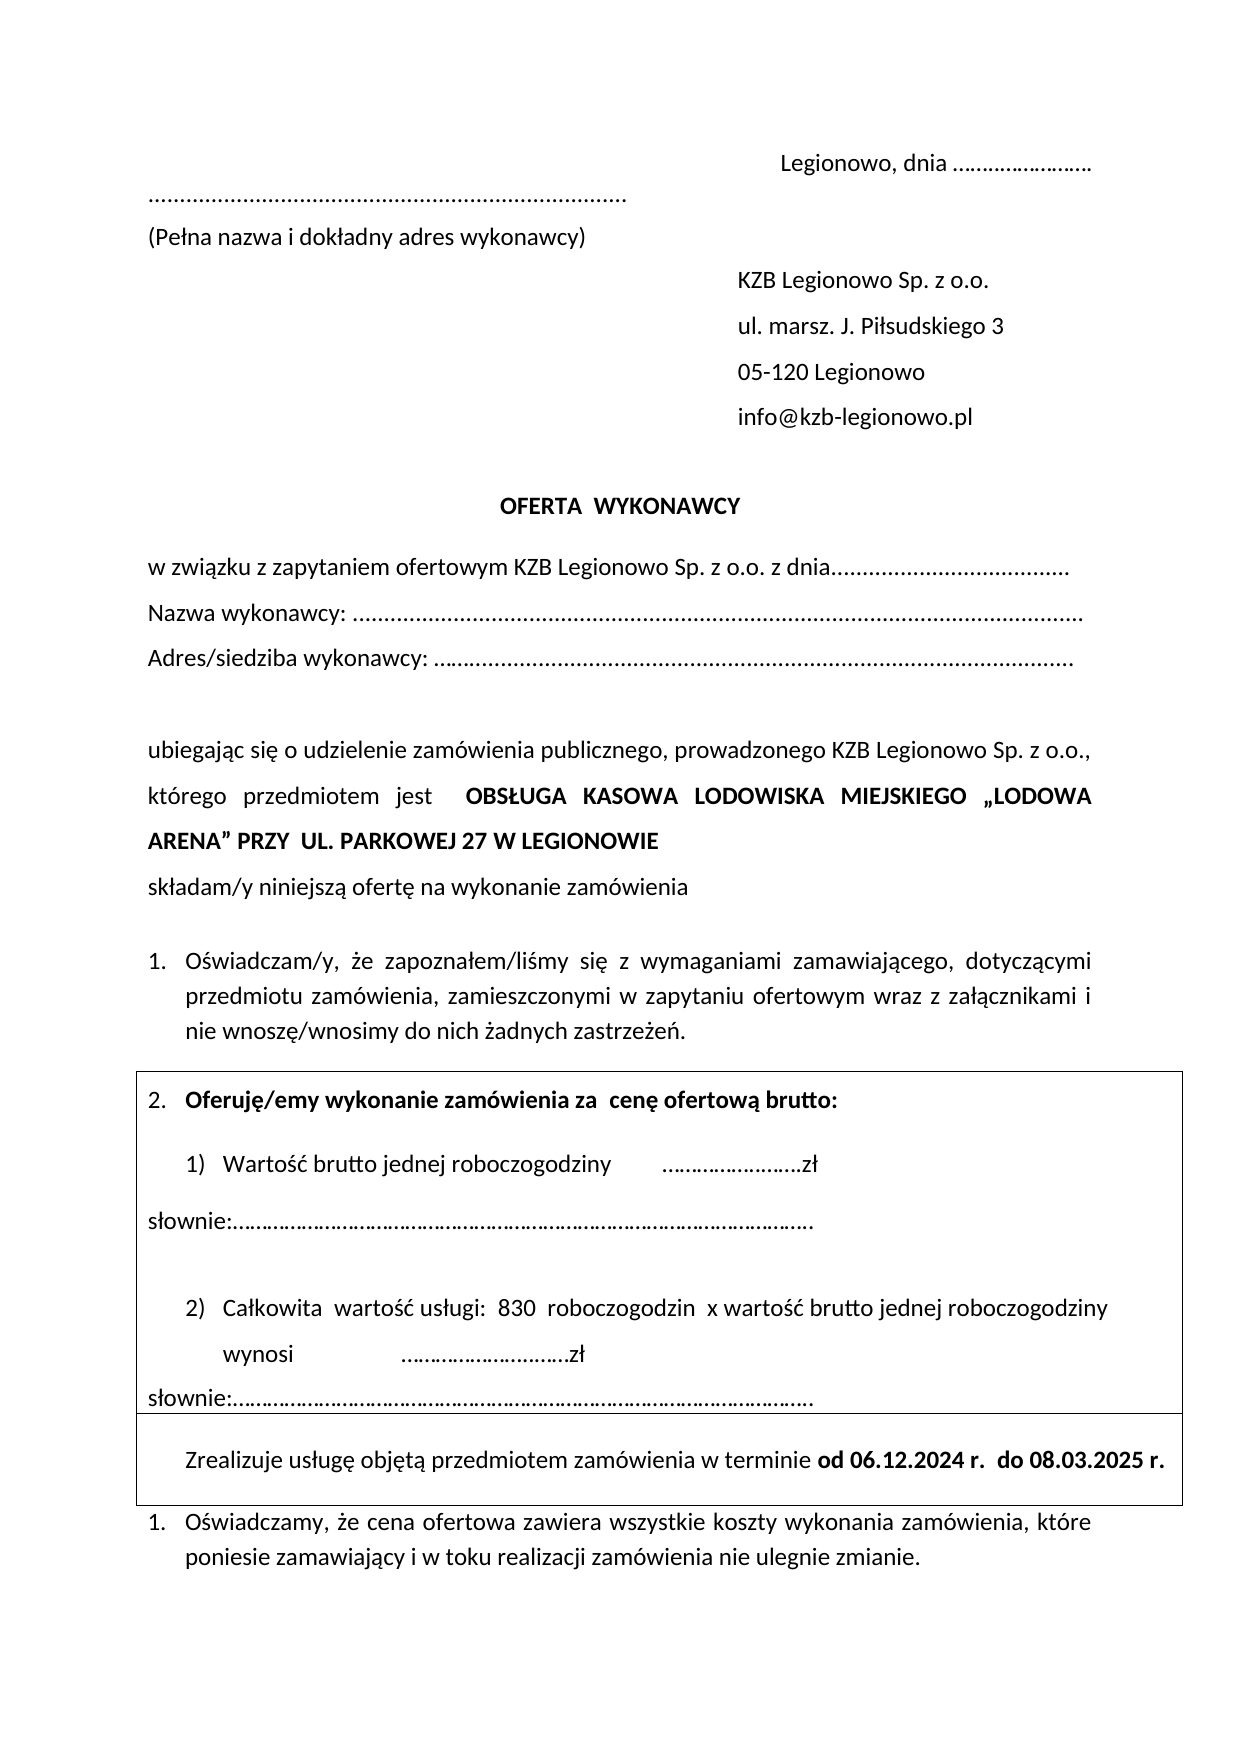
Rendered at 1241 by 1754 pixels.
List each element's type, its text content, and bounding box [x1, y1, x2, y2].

text Nazwa wykonawcy: .................................................................................................................... [148, 597, 1093, 627]
text składam/y niniejszą ofertę na wykonanie zamówienia [148, 871, 1093, 902]
text info@kzb-legionowo.pl [664, 401, 1093, 432]
text ............................................................................ [148, 178, 1093, 209]
text Adres/siedziba wykonawcy: ……................................................................................................ [148, 643, 1093, 673]
text ubiegając się o udzielenie zamówienia publicznego, prowadzonego KZB Legionowo Sp. z o.o., którego przedmiotem jest OBSŁUGA KASOWA LODOWISKA MIEJSKIEGO „LODOWA ARENA” PRZY UL. PARKOWEJ 27 W LEGIONOWIE [148, 734, 1093, 856]
text 05-120 Legionowo [664, 356, 1093, 386]
table_header Oferuję/emy wykonanie zamówienia za cenę ofertową brutto: Wartość brutto jednej roboczogodziny ……………..…….zł słownie:……………………………………………………………………………………….. Całkowita wartość usługi: 830 roboczogodzin x wartość brutto jednej roboczogodziny wynosi …………………..……zł słownie:……………………………………………………………………………………….. [137, 1072, 1182, 1413]
list Oświadczam/y, że zapoznałem/liśmy się z wymaganiami zamawiającego, dotyczącymi przedmiotu zamówienia, zamieszczonymi w zapytaniu ofertowym wraz z załącznikami i nie wnoszę/wnosimy do nich żadnych zastrzeżeń. [148, 945, 1093, 1045]
text ul. marsz. J. Piłsudskiego 3 [664, 310, 1093, 340]
text Legionowo, dnia ……..……………. [148, 148, 1093, 178]
text KZB Legionowo Sp. z o.o. [664, 264, 1093, 295]
table_cell Zrealizuje usługę objętą przedmiotem zamówienia w terminie od 06.12.2024 r. do 08.03.2025 r. [137, 1414, 1182, 1505]
text OFERTA WYKONAWCY [148, 490, 1093, 521]
text w związku z zapytaniem ofertowym KZB Legionowo Sp. z o.o. z dnia...................................... [148, 551, 1093, 582]
text (Pełna nazwa i dokładny adres wykonawcy) [148, 221, 1093, 252]
list Oświadczamy, że cena ofertowa zawiera wszystkie koszty wykonania zamówienia, które poniesie zamawiający i w toku realizacji zamówienia nie ulegnie zmianie. [147, 1506, 1093, 1572]
